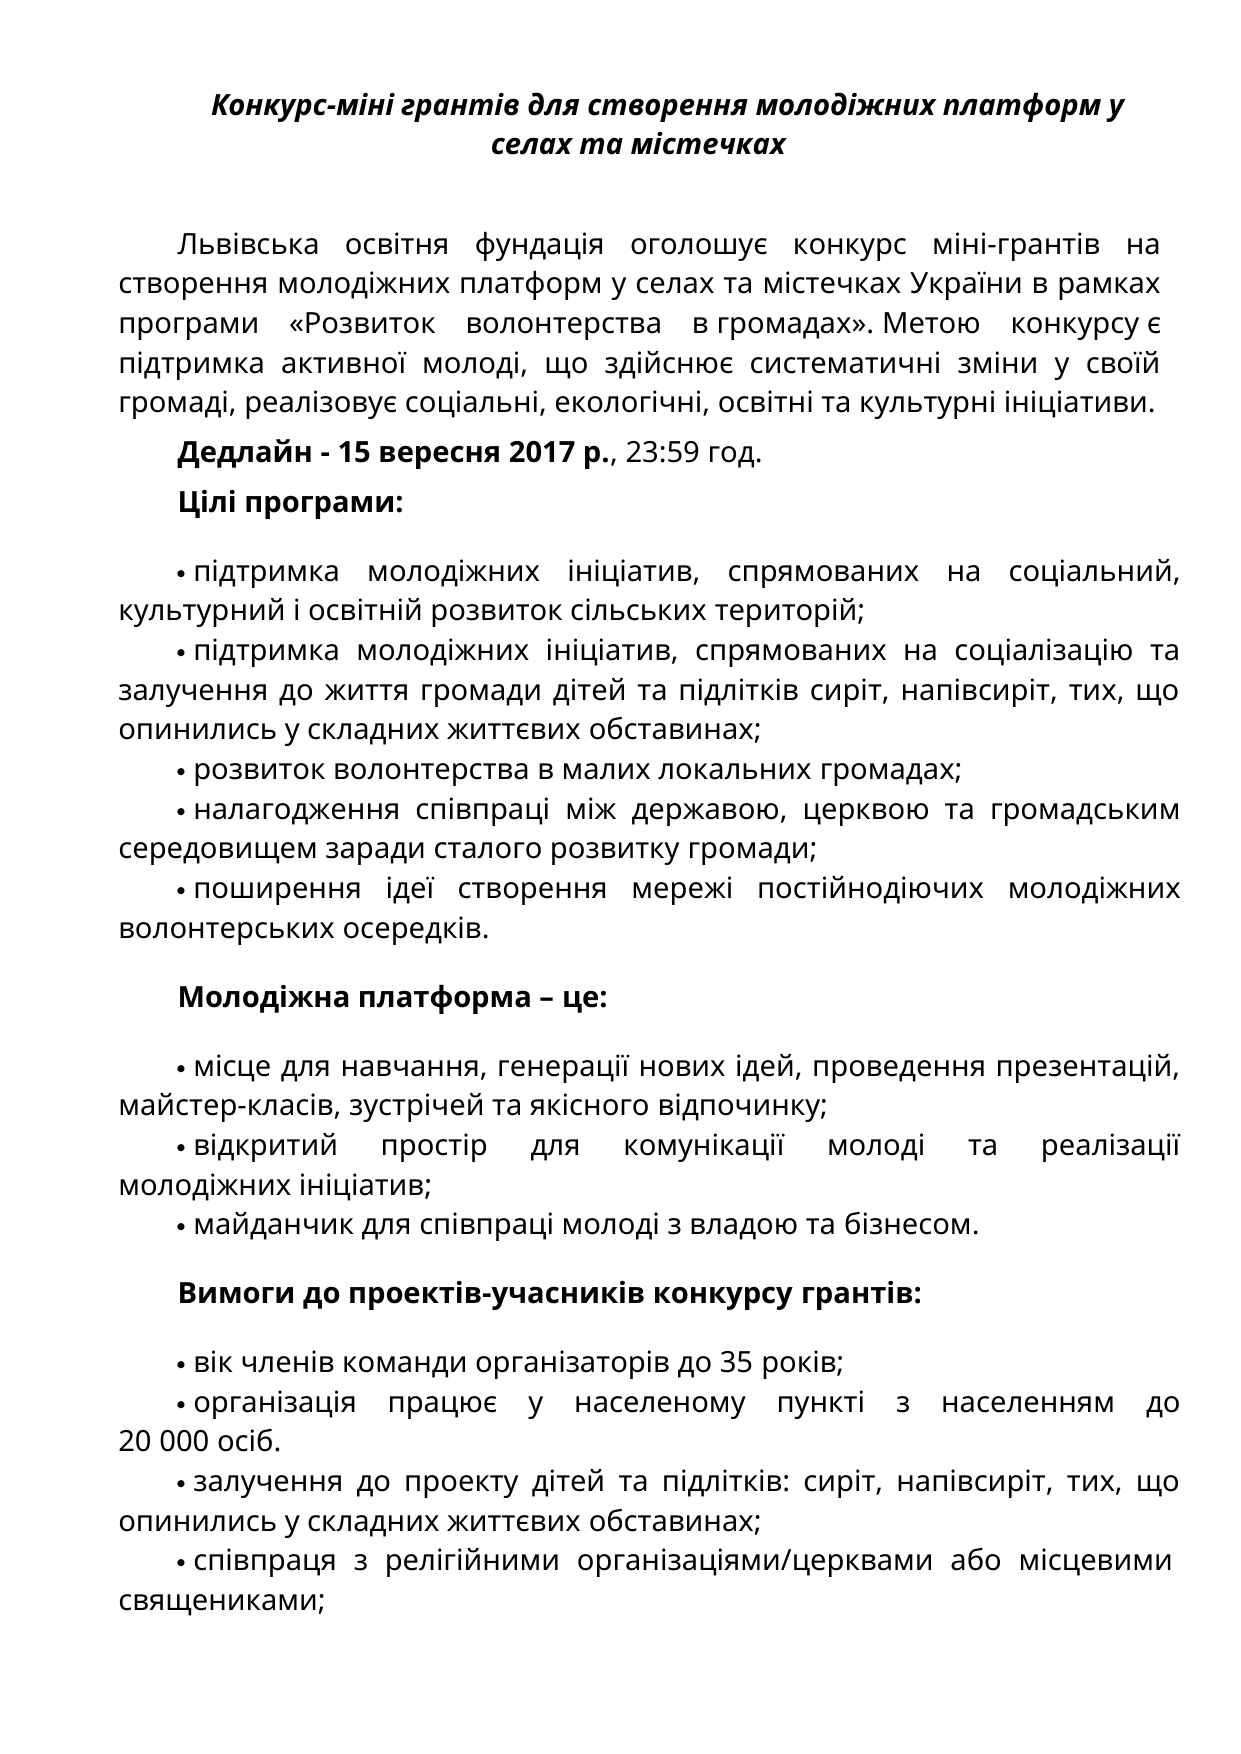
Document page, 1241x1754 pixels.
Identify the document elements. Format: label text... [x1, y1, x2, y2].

list розвиток волонтерства в малих локальних громадах; [118, 748, 1181, 788]
list майданчик для співпраці молоді з владою та бізнесом. [118, 1203, 1181, 1243]
text Львівська освітня фундація оголошує конкурс міні-грантів на створення молодіжних платформ у селах та містечках України в рамках програми «Розвиток волонтерства в громадах». Метою конкурсу є підтримка активної молоді, що здійснює систематичні зміни у своїй громаді, реалізовує соціальні, екологічні, освітні та культурні ініціативи. [118, 223, 1161, 421]
list місце для навчання, генерації нових ідей, проведення презентацій, майстер-класів, зустрічей та якісного відпочинку; [118, 1045, 1181, 1124]
list поширення ідеї створення мережі постійнодіючих молодіжних волонтерських осередків. [118, 867, 1181, 947]
text Молодіжна платформа – це: [118, 976, 1161, 1016]
text Дедлайн - 15 вересня 2017 р., 23:59 год. [118, 431, 1161, 471]
text Цілі програми: [118, 481, 1161, 521]
text Конкурс-міні грантів для створення молодіжних платформ у селах та містечках [118, 84, 1161, 163]
list організація працює у населеному пункті з населенням до 20 000 осіб. [118, 1381, 1181, 1460]
text Вимоги до проектів-учасників конкурсу грантів: [118, 1272, 1161, 1312]
list співпраця з релігійними організаціями/церквами або місцевими священиками; [118, 1540, 1181, 1619]
list підтримка молодіжних ініціатив, спрямованих на соціальний, культурний і освітній розвиток сільських територій; [118, 550, 1181, 629]
list налагодження співпраці між державою, церквою та громадським середовищем заради сталого розвитку громади; [118, 788, 1181, 867]
list відкритий простір для комунікації молоді та реалізації молодіжних ініціатив; [118, 1124, 1181, 1203]
list залучення до проекту дітей та підлітків: сиріт, напівсиріт, тих, що опинились у складних життєвих обставинах; [118, 1460, 1181, 1540]
list підтримка молодіжних ініціатив, спрямованих на соціалізацію та залучення до життя громади дітей та підлітків сиріт, напівсиріт, тих, що опинились у складних життєвих обставинах; [118, 629, 1181, 748]
list вік членів команди організаторів до 35 років; [118, 1341, 1181, 1381]
